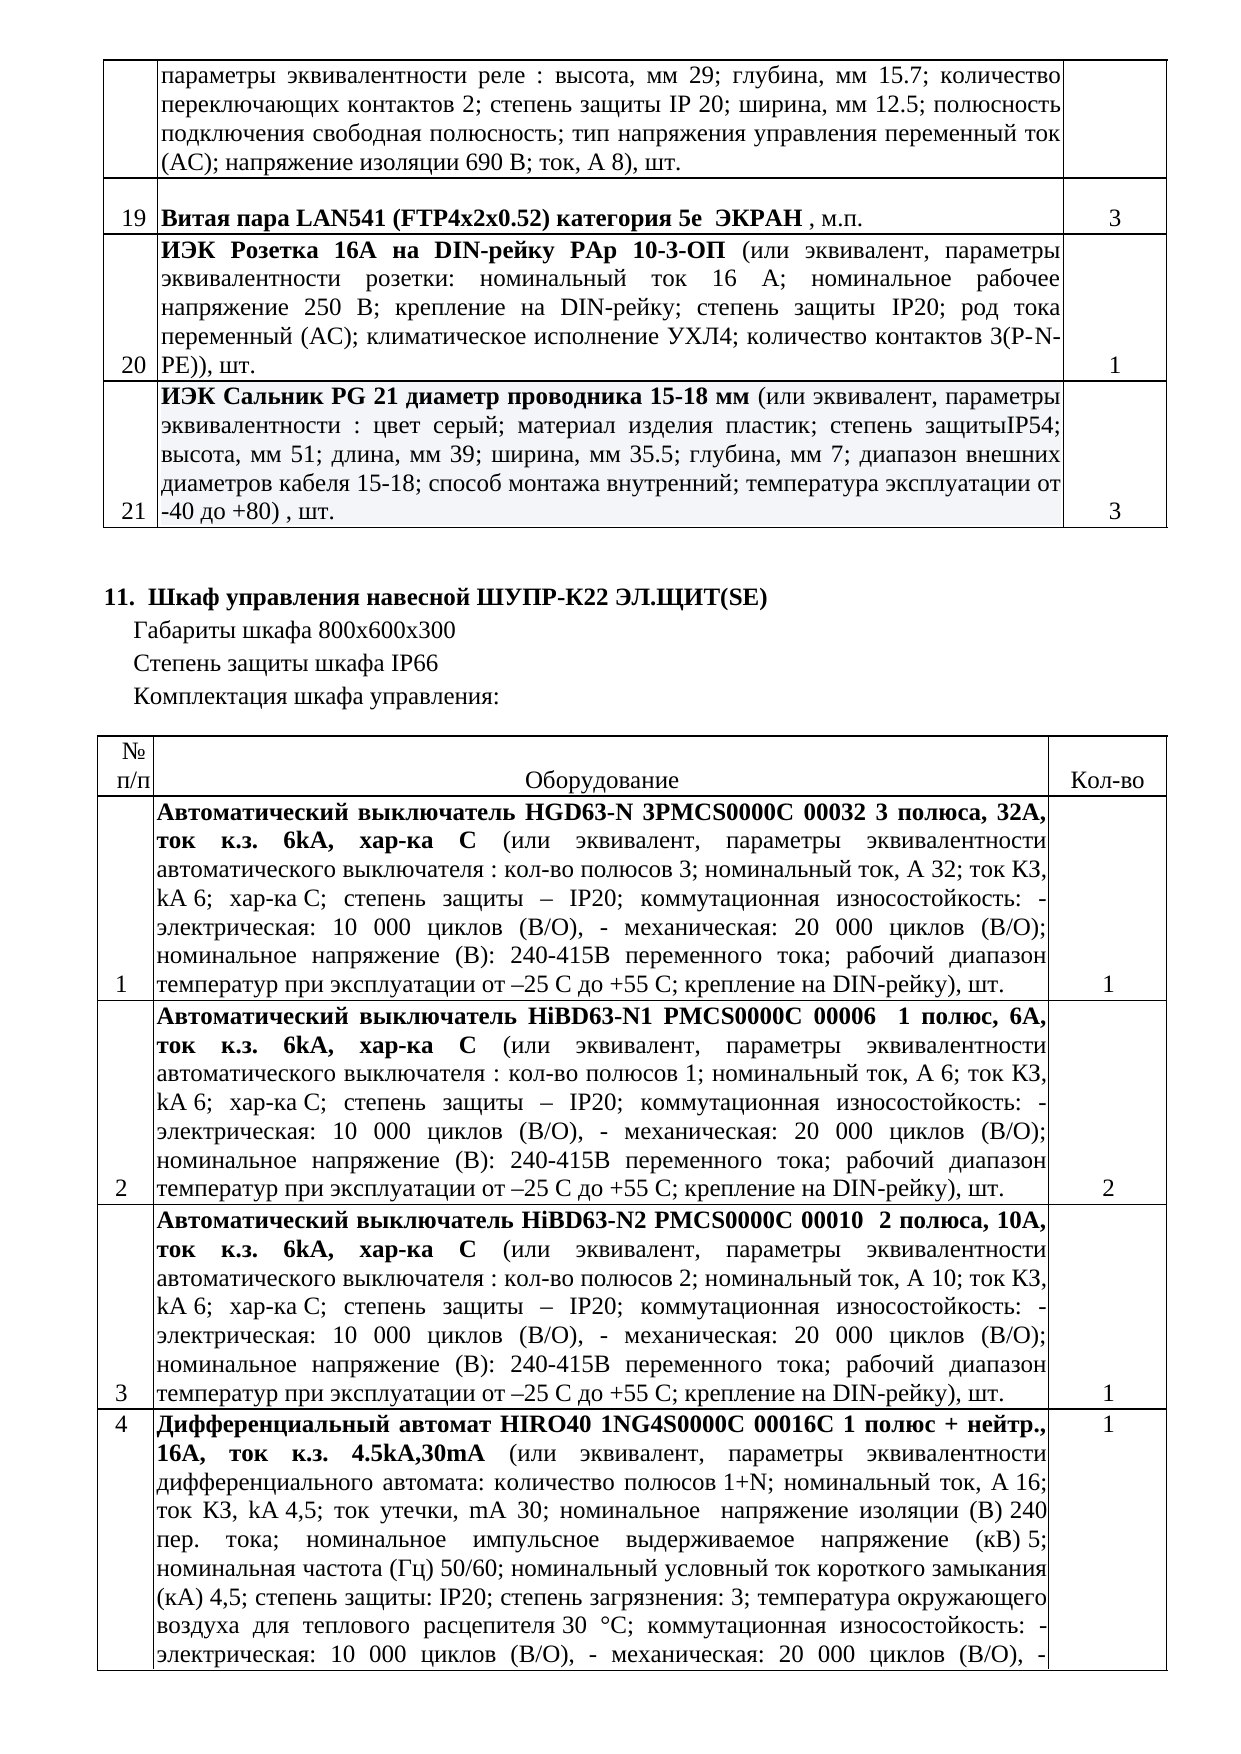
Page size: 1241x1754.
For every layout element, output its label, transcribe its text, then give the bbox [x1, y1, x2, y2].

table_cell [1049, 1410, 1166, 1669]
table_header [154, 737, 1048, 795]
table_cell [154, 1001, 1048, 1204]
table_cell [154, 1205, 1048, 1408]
list Габариты шкафа 800х600х300 [133, 615, 1196, 644]
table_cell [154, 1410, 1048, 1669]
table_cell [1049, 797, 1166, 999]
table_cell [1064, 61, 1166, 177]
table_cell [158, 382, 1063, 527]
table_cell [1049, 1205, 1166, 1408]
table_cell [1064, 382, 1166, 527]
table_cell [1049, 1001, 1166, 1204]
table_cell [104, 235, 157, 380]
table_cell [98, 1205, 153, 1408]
list Комплектация шкафа управления: [133, 681, 1196, 710]
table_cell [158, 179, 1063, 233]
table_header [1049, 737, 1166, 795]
list Шкаф управления навесной ШУПР-К22 ЭЛ.ЩИТ(SE) [103, 582, 1196, 611]
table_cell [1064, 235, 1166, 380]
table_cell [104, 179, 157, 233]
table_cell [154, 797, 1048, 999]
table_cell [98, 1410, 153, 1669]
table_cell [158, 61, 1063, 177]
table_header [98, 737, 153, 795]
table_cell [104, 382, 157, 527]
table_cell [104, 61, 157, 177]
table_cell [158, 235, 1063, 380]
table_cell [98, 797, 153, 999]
list Степень защиты шкафа IP66 [133, 648, 1196, 677]
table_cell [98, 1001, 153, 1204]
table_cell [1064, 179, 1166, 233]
